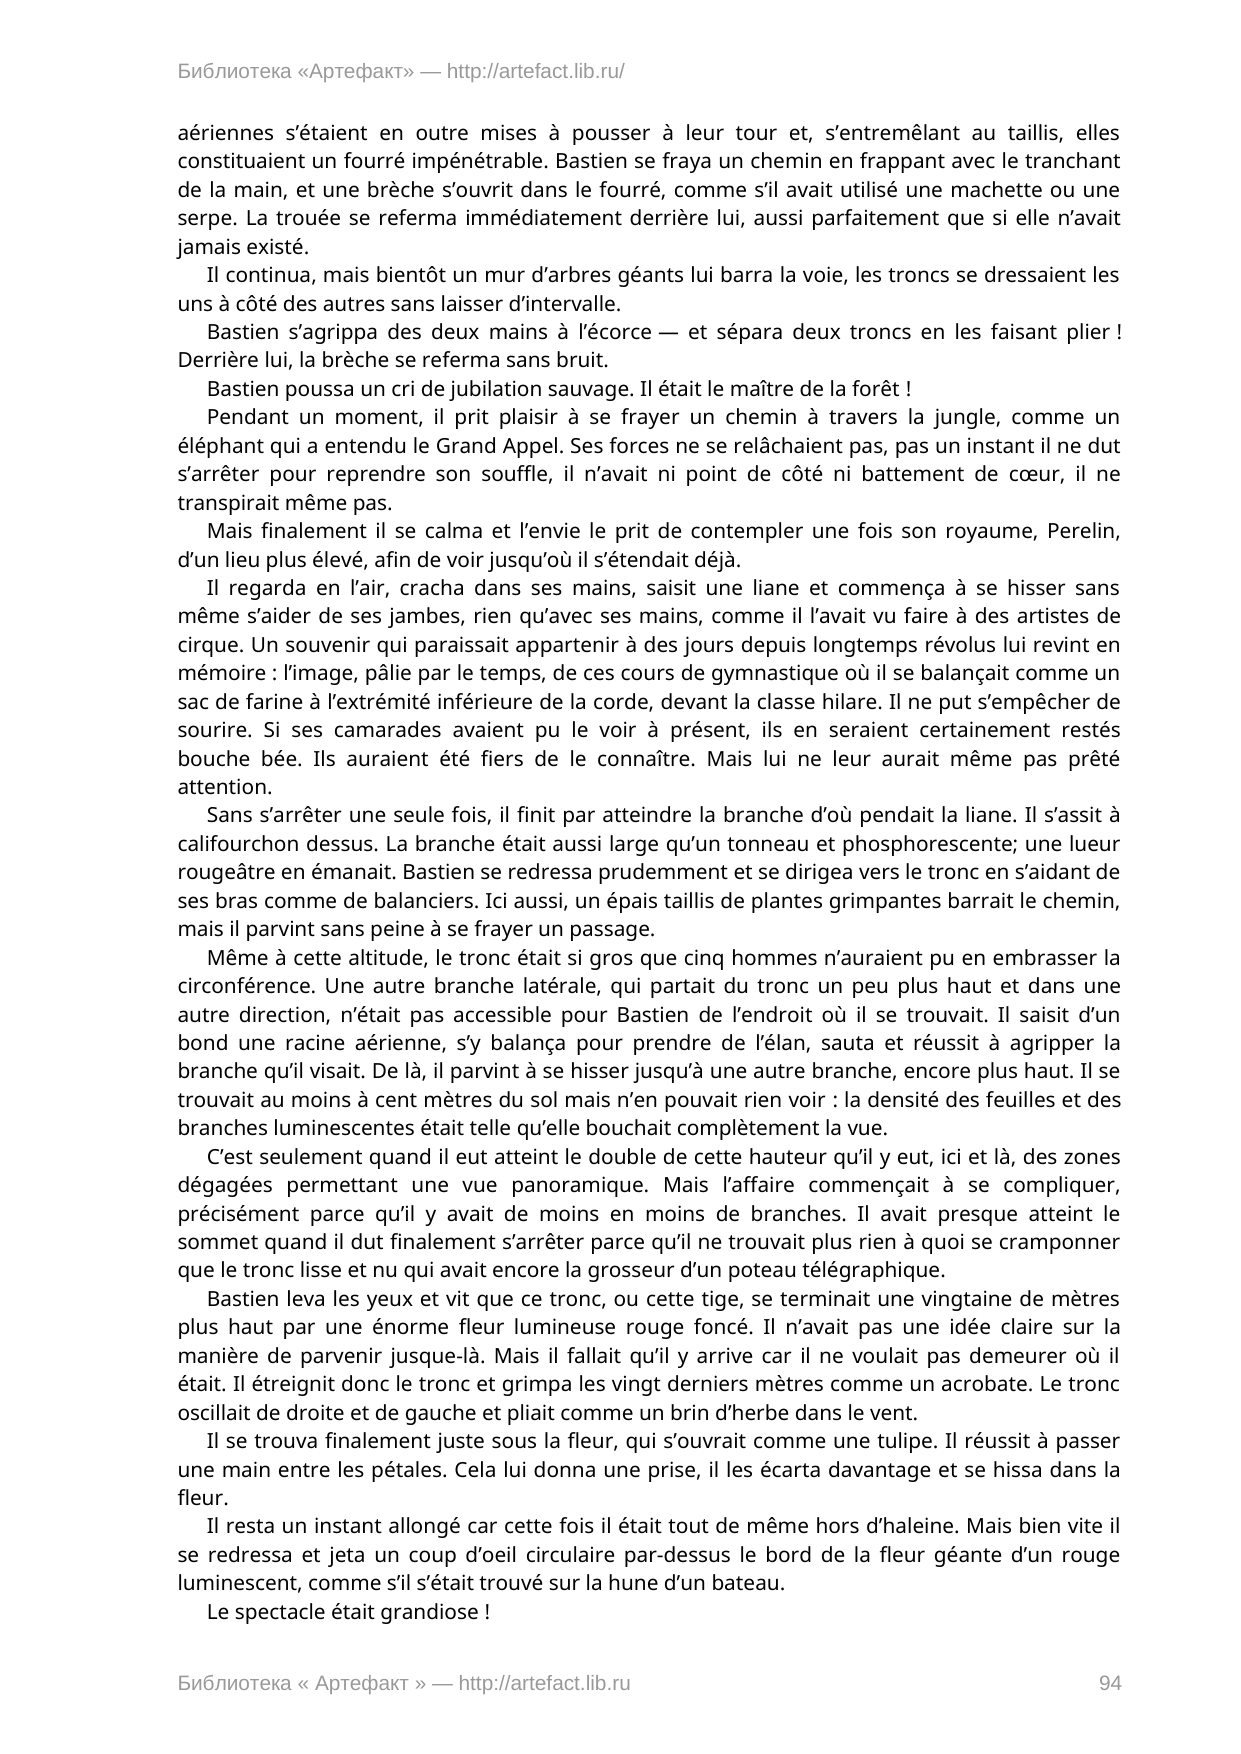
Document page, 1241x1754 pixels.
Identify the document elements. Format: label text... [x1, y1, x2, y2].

text Le spectacle était grandiose ! [177, 1597, 1122, 1625]
text Bastien leva les yeux et vit que ce tronc, ou cette tige, se terminait une vingtaine de mètres plus haut par une énorme fleur lumineuse rouge foncé. Il n’avait pas une idée claire sur la manière de parvenir jusque-là. Mais il fallait qu’il y arrive car il ne voulait pas demeurer où il était. Il étreignit donc le tronc et grimpa les vingt derniers mètres comme un acrobate. Le tronc oscillait de droite et de gauche et pliait comme un brin d’herbe dans le vent. [177, 1284, 1122, 1426]
text Il continua, mais bientôt un mur d’arbres géants lui barra la voie, les troncs se dressaient les uns à côté des autres sans laisser d’intervalle. [177, 260, 1122, 317]
text Il resta un instant allongé car cette fois il était tout de même hors d’haleine. Mais bien vite il se redressa et jeta un coup d’oeil circulaire par-dessus le bord de la fleur géante d’un rouge luminescent, comme s’il s’était trouvé sur la hune d’un bateau. [177, 1512, 1122, 1597]
text Il regarda en l’air, cracha dans ses mains, saisit une liane et commença à se hisser sans même s’aider de ses jambes, rien qu’avec ses mains, comme il l’avait vu faire à des artistes de cirque. Un souvenir qui paraissait appartenir à des jours depuis longtemps révolus lui revint en mémoire : l’image, pâlie par le temps, de ces cours de gymnastique où il se balançait comme un sac de farine à l’extrémité inférieure de la corde, devant la classe hilare. Il ne put s’empêcher de sourire. Si ses camarades avaient pu le voir à présent, ils en seraient certainement restés bouche bée. Ils auraient été fiers de le connaître. Mais lui ne leur aurait même pas prêté attention. [177, 573, 1122, 801]
text Bastien poussa un cri de jubilation sauvage. Il était le maître de la forêt ! [177, 374, 1122, 402]
text Pendant un moment, il prit plaisir à se frayer un chemin à travers la jungle, comme un éléphant qui a entendu le Grand Appel. Ses forces ne se relâchaient pas, pas un instant il ne dut s’arrêter pour reprendre son souffle, il n’avait ni point de côté ni battement de cœur, il ne transpirait même pas. [177, 402, 1122, 516]
text Même à cette altitude, le tronc était si gros que cinq hommes n’auraient pu en embrasser la circonférence. Une autre branche latérale, qui partait du tronc un peu plus haut et dans une autre direction, n’était pas accessible pour Bastien de l’endroit où il se trouvait. Il saisit d’un bond une racine aérienne, s’y balança pour prendre de l’élan, sauta et réussit à agripper la branche qu’il visait. De là, il parvint à se hisser jusqu’à une autre branche, encore plus haut. Il se trouvait au moins à cent mètres du sol mais n’en pouvait rien voir : la densité des feuilles et des branches luminescentes était telle qu’elle bouchait complètement la vue. [177, 943, 1122, 1142]
text C’est seulement quand il eut atteint le double de cette hauteur qu’il y eut, ici et là, des zones dégagées permettant une vue panoramique. Mais l’affaire commençait à se compliquer, précisément parce qu’il y avait de moins en moins de branches. Il avait presque atteint le sommet quand il dut finalement s’arrêter parce qu’il ne trouvait plus rien à quoi se cramponner que le tronc lisse et nu qui avait encore la grosseur d’un poteau télégraphique. [177, 1142, 1122, 1284]
text Il se trouva finalement juste sous la fleur, qui s’ouvrait comme une tulipe. Il réussit à passer une main entre les pétales. Cela lui donna une prise, il les écarta davantage et se hissa dans la fleur. [177, 1426, 1122, 1512]
text Mais finalement il se calma et l’envie le prit de contempler une fois son royaume, Perelin, d’un lieu plus élevé, afin de voir jusqu’où il s’étendait déjà. [177, 516, 1122, 573]
text Bastien s’agrippa des deux mains à l’écorce — et sépara deux troncs en les faisant plier ! Derrière lui, la brèche se referma sans bruit. [177, 317, 1122, 374]
text Sans s’arrêter une seule fois, il finit par atteindre la branche d’où pendait la liane. Il s’assit à califourchon dessus. La branche était aussi large qu’un tonneau et phosphorescente; une lueur rougeâtre en émanait. Bastien se redressa prudemment et se dirigea vers le tronc en s’aidant de ses bras comme de balanciers. Ici aussi, un épais taillis de plantes grimpantes barrait le chemin, mais il parvint sans peine à se frayer un passage. [177, 801, 1122, 943]
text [177, 118, 1122, 260]
